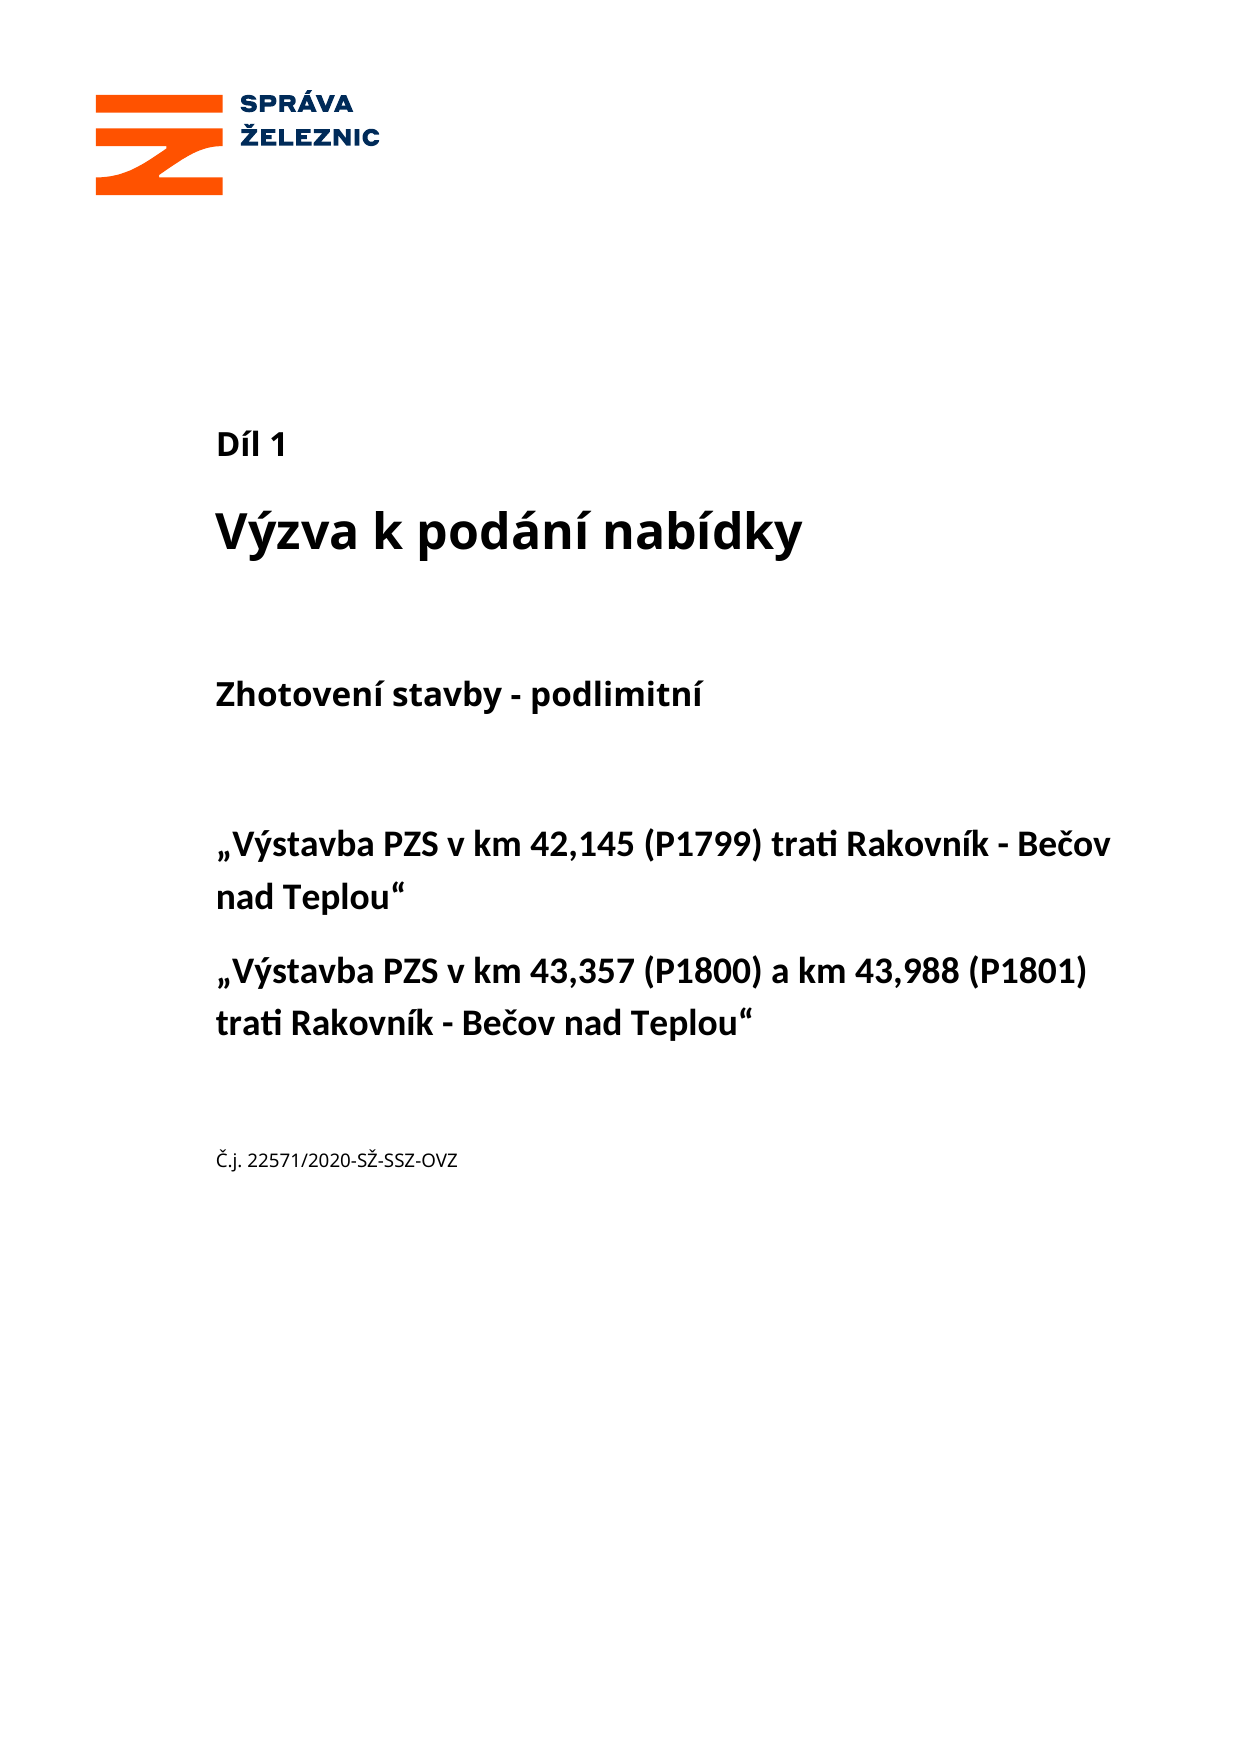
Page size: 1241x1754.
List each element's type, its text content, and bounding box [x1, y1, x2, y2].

text Výzva k podání nabídky [216, 496, 1122, 564]
text Díl 1 [216, 421, 1122, 466]
text Zhotovení stavby - podlimitní [216, 671, 1122, 716]
text „Výstavba PZS v km 43,357 (P1800) a km 43,988 (P1801) trati Rakovník - Bečov nad Teplou“ [216, 947, 1122, 1045]
text „Výstavba PZS v km 42,145 (P1799) trati Rakovník - Bečov nad Teplou“ [216, 820, 1122, 919]
list Č.j. 22571/2020-SŽ-SSZ-OVZ [216, 1148, 1122, 1173]
